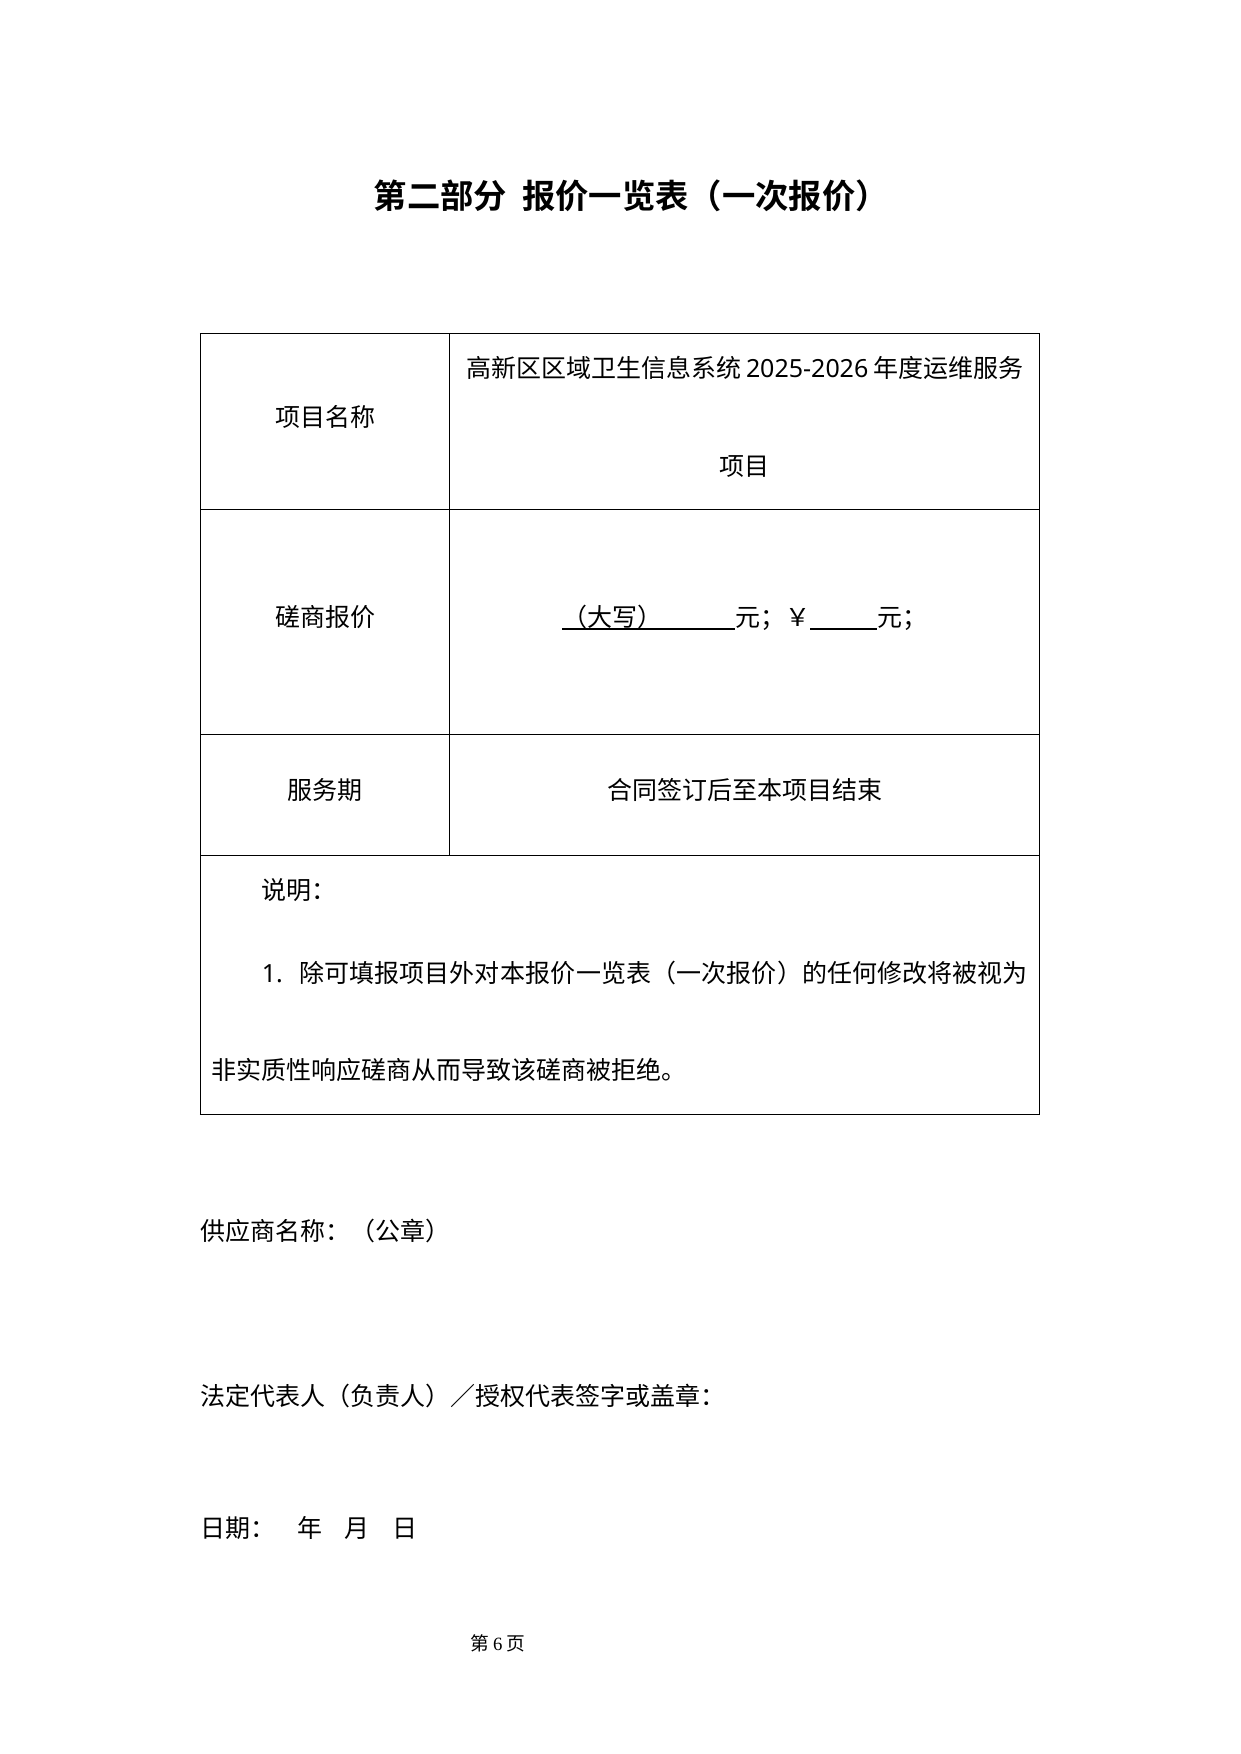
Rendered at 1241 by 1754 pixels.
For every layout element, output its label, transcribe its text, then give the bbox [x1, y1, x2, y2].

text 日期： 年 月 日 [150, 1494, 1090, 1559]
table_cell 磋商报价 [201, 510, 449, 733]
text 供应商名称：（公章） [150, 1197, 1090, 1262]
table_header 项目名称 [201, 334, 449, 509]
table_cell 服务期 [201, 735, 449, 855]
table_header 高新区区域卫生信息系统2025-2026年度运维服务项目 [450, 334, 1039, 509]
table_cell （大写） 元；￥ 元； [450, 510, 1039, 733]
text 第二部分 报价一览表（一次报价） [150, 162, 1090, 227]
text 法定代表人（负责人）／授权代表签字或盖章： [150, 1362, 1090, 1427]
table_cell 说明： 除可填报项目外对本报价一览表（一次报价）的任何修改将被视为非实质性响应磋商从而导致该磋商被拒绝。 [201, 856, 1039, 1114]
table_cell 合同签订后至本项目结束 [450, 735, 1039, 855]
